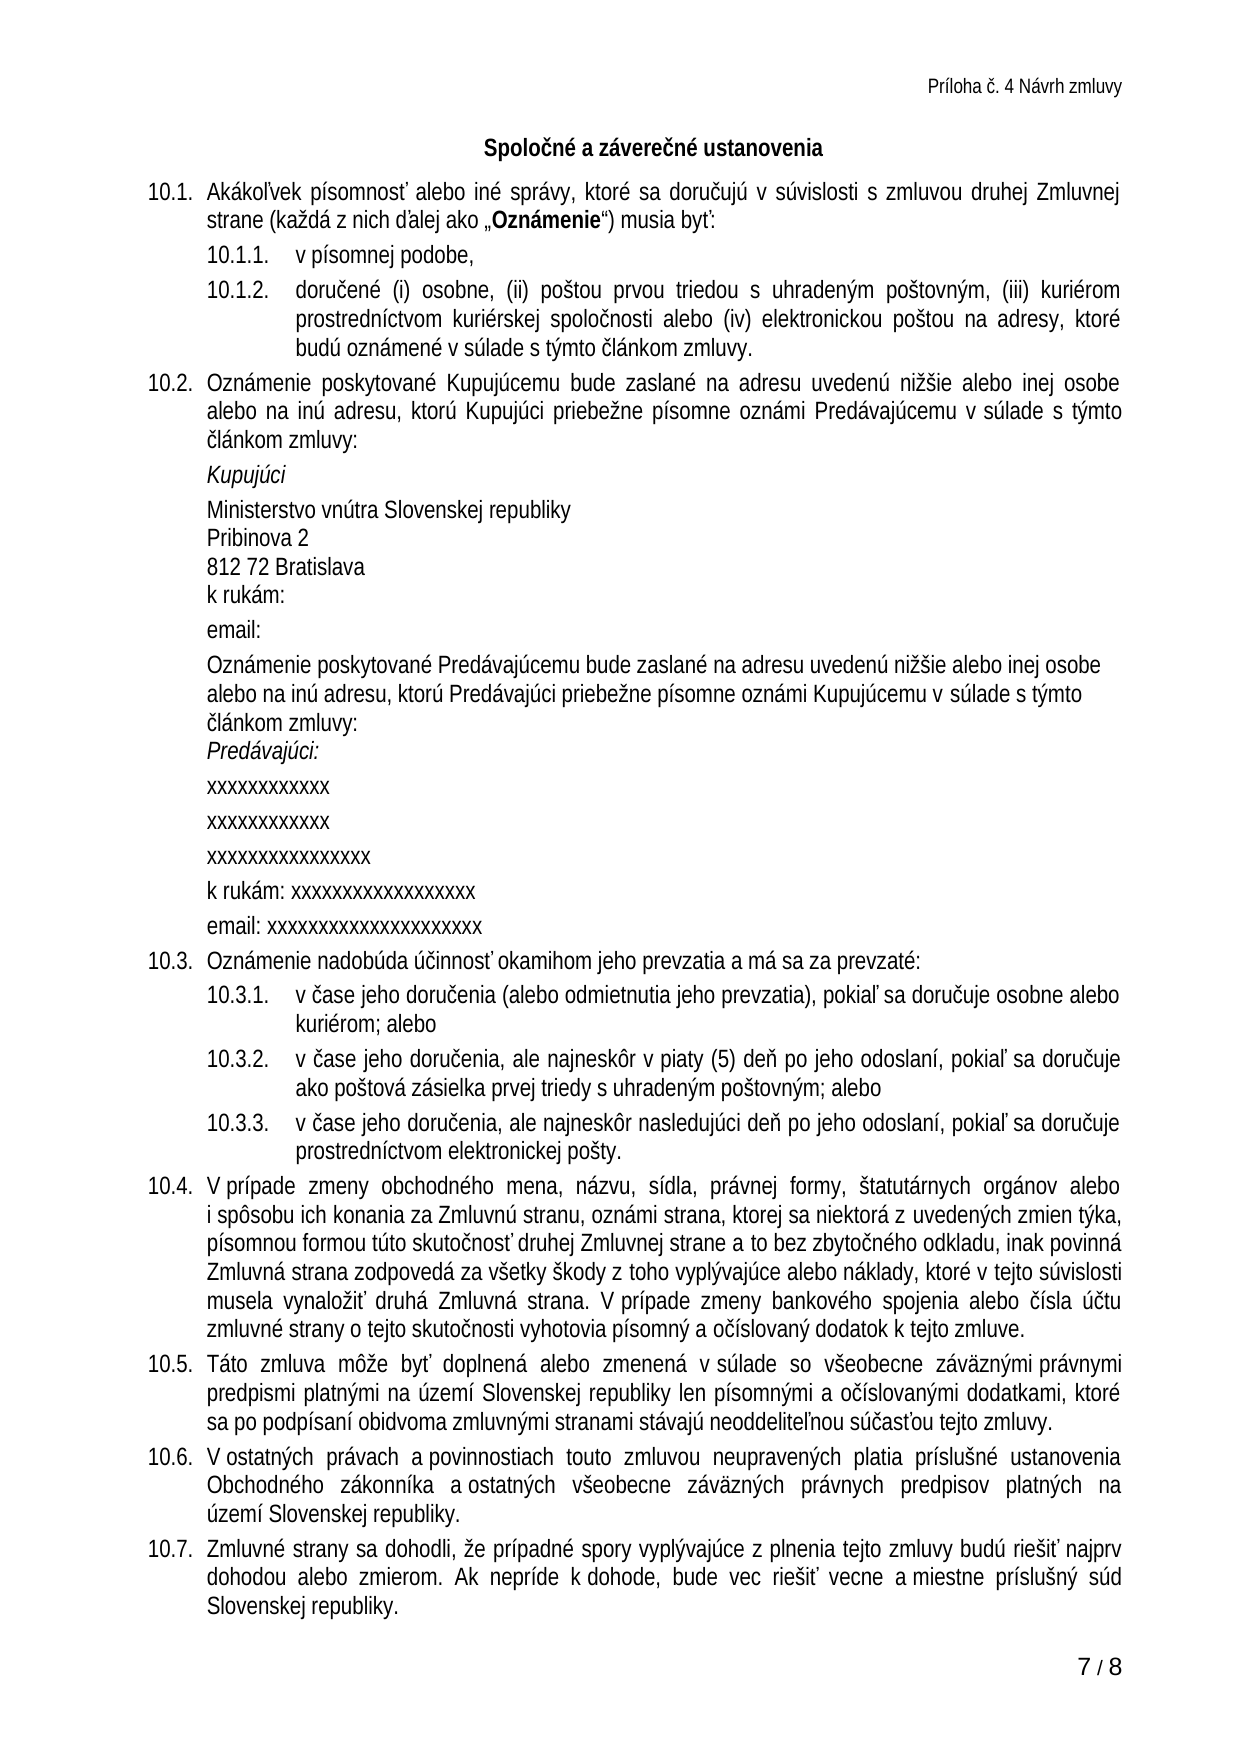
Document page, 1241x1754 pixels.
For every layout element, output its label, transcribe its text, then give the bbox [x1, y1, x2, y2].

list Ministerstvo vnútra Slovenskej republiky [162, 494, 1122, 523]
list v písomnej podobe, [207, 240, 1122, 269]
list V prípade zmeny obchodného mena, názvu, sídla, právnej formy, štatutárnych orgánov alebo i spôsobu ich konania za Zmluvnú stranu, oznámi strana, ktorej sa niektorá z uvedených zmien týka, písomnou formou túto skutočnosť druhej Zmluvnej strane a to bez zbytočného odkladu, inak povinná Zmluvná strana zodpovedá za všetky škody z toho vyplývajúce alebo náklady, ktoré v tejto súvislosti musela vynaložiť druhá Zmluvná strana. V prípade zmeny bankového spojenia alebo čísla účtu zmluvné strany o tejto skutočnosti vyhotovia písomný a očíslovaný dodatok k tejto zmluve. [148, 1171, 1122, 1343]
text Pribinova 2 [162, 523, 1122, 552]
list Oznámenie poskytované Kupujúcemu bude zaslané na adresu uvedenú nižšie alebo inej osobe alebo na inú adresu, ktorú Kupujúci priebežne písomne oznámi Predávajúcemu v súlade s týmto článkom zmluvy: [148, 367, 1122, 453]
list v čase jeho doručenia (alebo odmietnutia jeho prevzatia), pokiaľ sa doručuje osobne alebo kuriérom; alebo [207, 981, 1122, 1038]
list Táto zmluva môže byť doplnená alebo zmenená v súlade so všeobecne záväznými právnymi predpismi platnými na území Slovenskej republiky len písomnými a očíslovanými dodatkami, ktoré sa po podpísaní obidvoma zmluvnými stranami stávajú neoddeliteľnou súčasťou tejto zmluvy. [148, 1349, 1122, 1435]
list xxxxxxxxxxxx [162, 771, 1122, 800]
list Akákoľvek písomnosť alebo iné správy, ktoré sa doručujú v súvislosti s zmluvou druhej Zmluvnej strane (každá z nich ďalej ako „Oznámenie“) musia byť: [148, 177, 1122, 234]
list Oznámenie nadobúda účinnosť okamihom jeho prevzatia a má sa za prevzaté: [148, 946, 1122, 974]
list V ostatných právach a povinnostiach touto zmluvou neupravených platia príslušné ustanovenia Obchodného zákonníka a ostatných všeobecne záväzných právnych predpisov platných na území Slovenskej republiky. [148, 1441, 1122, 1527]
text Oznámenie poskytované Predávajúcemu bude zaslané na adresu uvedenú nižšie alebo inej osobe alebo na inú adresu, ktorú Predávajúci priebežne písomne oznámi Kupujúcemu v súlade s týmto článkom zmluvy: [148, 650, 1122, 736]
text email: [148, 615, 1122, 644]
list Zmluvné strany sa dohodli, že prípadné spory vyplývajúce z plnenia tejto zmluvy budú riešiť najprv dohodou alebo zmierom. Ak nepríde k dohode, bude vec riešiť vecne a miestne príslušný súd Slovenskej republiky. [148, 1534, 1122, 1619]
list doručené (i) osobne, (ii) poštou prvou triedou s uhradeným poštovným, (iii) kuriérom prostredníctvom kuriérskej spoločnosti alebo (iv) elektronickou poštou na adresy, ktoré budú oznámené v súlade s týmto článkom zmluvy. [207, 275, 1122, 361]
list Predávajúci: [162, 736, 1122, 765]
text k rukám: xxxxxxxxxxxxxxxxxx [162, 876, 1122, 904]
text 812 72 Bratislava [162, 552, 1122, 581]
text xxxxxxxxxxxxxxxx [162, 841, 1122, 869]
text email: xxxxxxxxxxxxxxxxxxxxx [148, 911, 1122, 939]
list v čase jeho doručenia, ale najneskôr nasledujúci deň po jeho odoslaní, pokiaľ sa doručuje prostredníctvom elektronickej pošty. [207, 1108, 1122, 1165]
list v čase jeho doručenia, ale najneskôr v piaty (5) deň po jeho odoslaní, pokiaľ sa doručuje ako poštová zásielka prvej triedy s uhradeným poštovným; alebo [207, 1044, 1122, 1101]
text Spoločné a záverečné ustanovenia [185, 133, 1122, 162]
text xxxxxxxxxxxx [162, 806, 1122, 835]
text Kupujúci [207, 460, 1122, 488]
text k rukám: [162, 581, 1122, 609]
